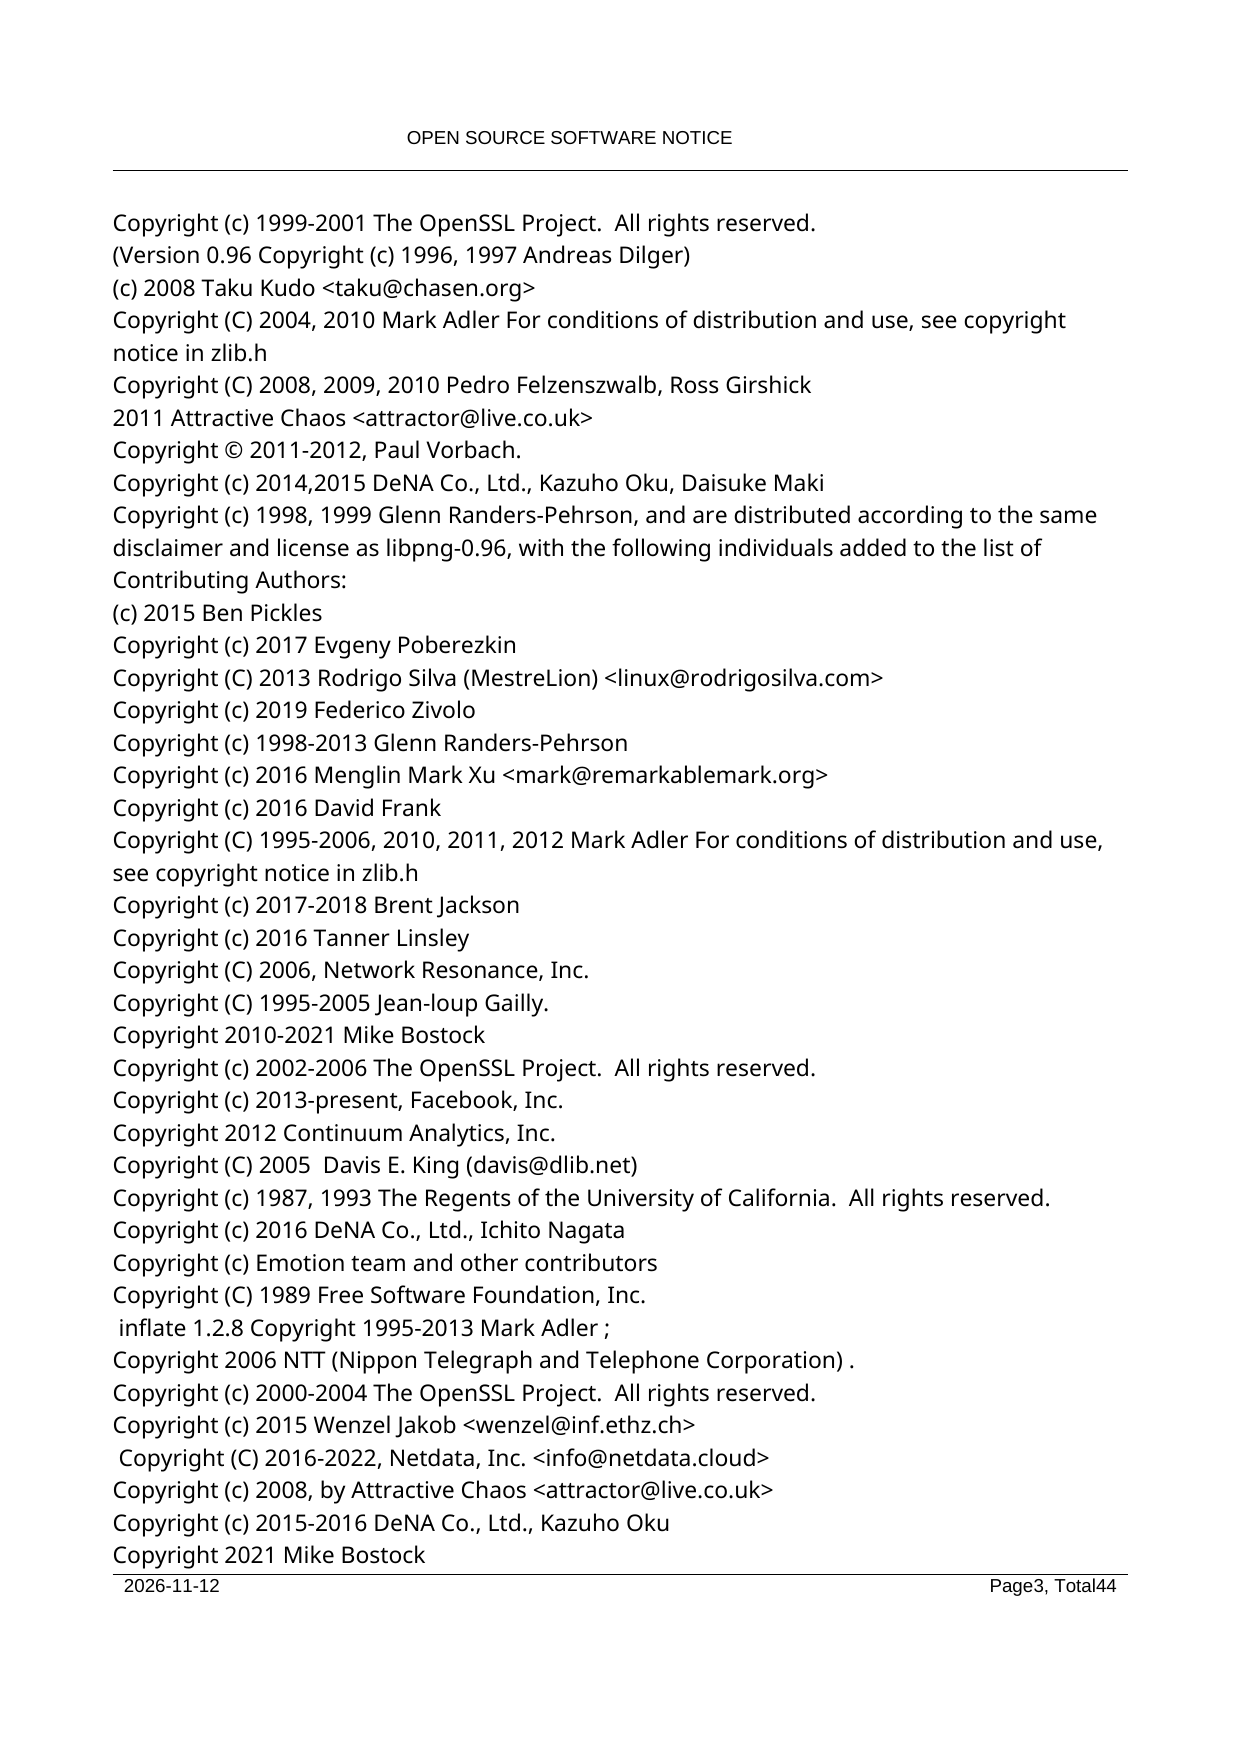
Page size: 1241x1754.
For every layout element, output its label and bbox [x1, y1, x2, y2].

text [112, 206, 1128, 1571]
